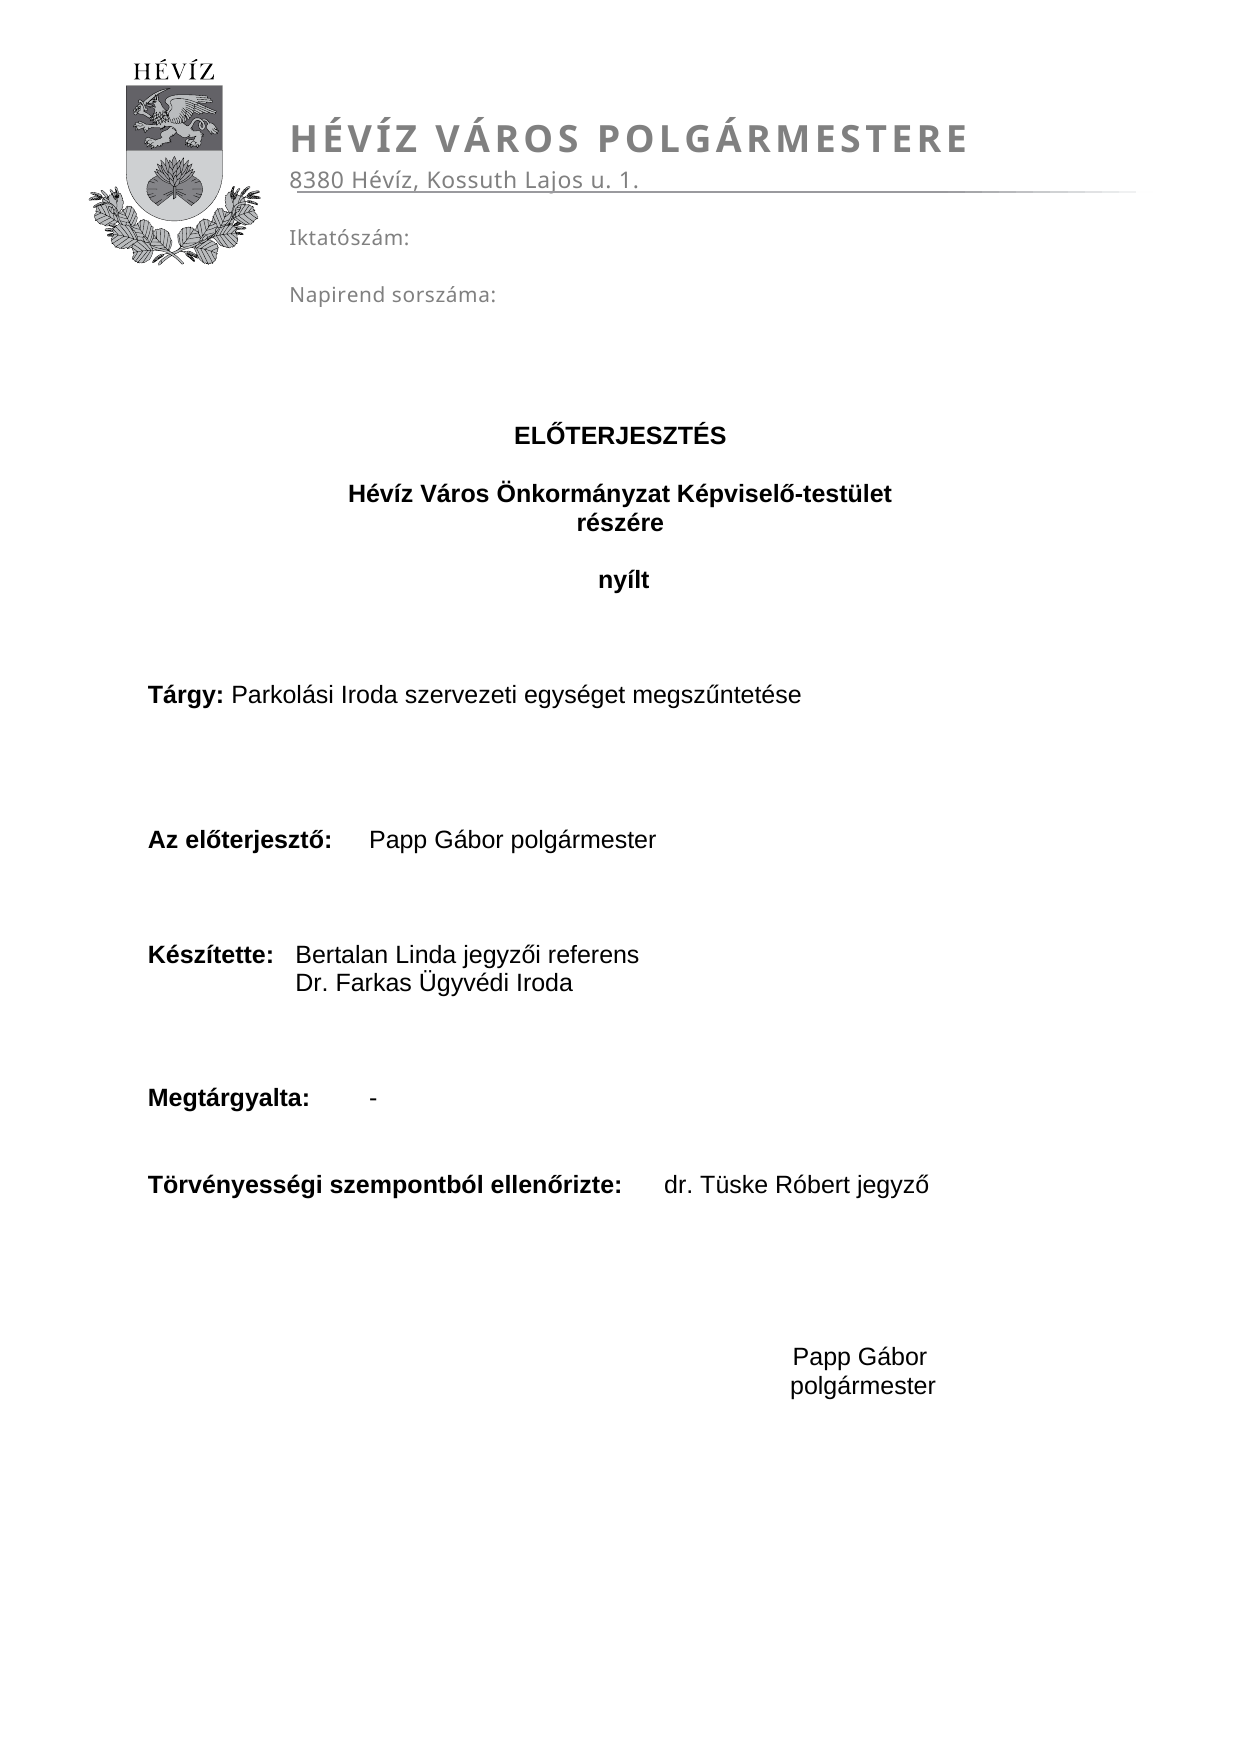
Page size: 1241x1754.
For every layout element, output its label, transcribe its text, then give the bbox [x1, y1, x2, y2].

subtitle Tárgy: Parkolási Iroda szervezeti egységet megszűntetése [148, 681, 1093, 709]
text Dr. Farkas Ügyvédi Iroda [148, 968, 1093, 997]
text részére [148, 508, 1093, 536]
text polgármester [148, 1371, 1093, 1400]
text Készítette: Bertalan Linda jegyzői referens [148, 940, 1093, 968]
text Törvényességi szempontból ellenőrizte: dr. Tüske Róbert jegyző [148, 1170, 1093, 1198]
text Papp Gábor [148, 1342, 1093, 1371]
text nyílt [148, 565, 1093, 594]
text Az előterjesztő: Papp Gábor polgármester [148, 825, 1093, 853]
text Megtárgyalta: - [148, 1083, 1093, 1112]
text Hévíz Város Önkormányzat Képviselő-testület [148, 479, 1093, 508]
text ELŐTERJESZTÉS [148, 421, 1093, 450]
